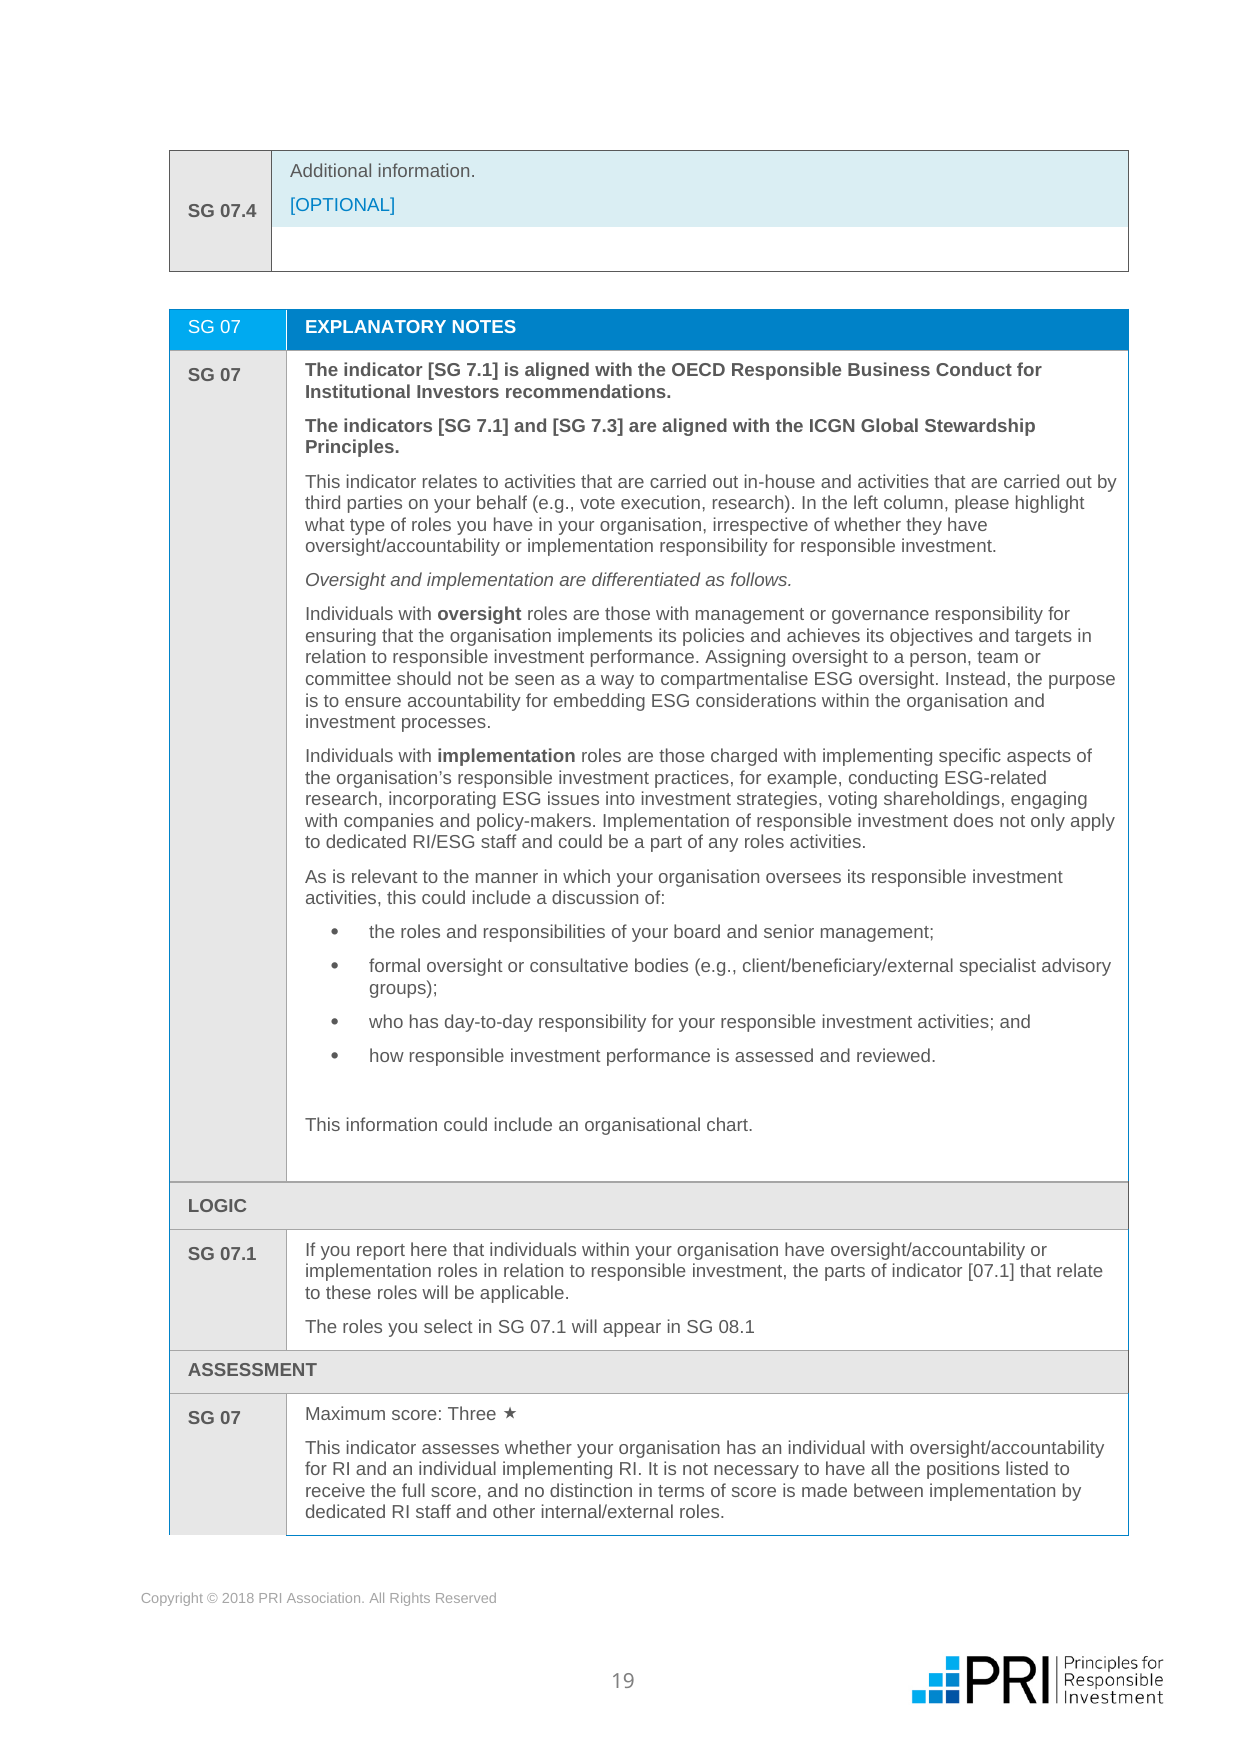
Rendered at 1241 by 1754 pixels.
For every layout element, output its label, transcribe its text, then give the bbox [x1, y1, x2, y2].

picture [616, 1581, 1241, 1754]
table_cell Maximum score: Three This indicator assesses whether your organisation has an individual with oversight/accountability for RI and an individual implementing RI. It is not necessary to have all the positions listed to receive the full score, and no distinction in terms of score is made between implementation by dedicated RI staff and other internal/external roles. [287, 1394, 1128, 1535]
table_cell SG 07.4 [170, 151, 271, 271]
table_cell SG 07 [170, 351, 286, 1181]
table_cell Additional information. [Optional] [272, 151, 1128, 227]
picture [390, 197, 394, 215]
table_cell SG 07 [170, 1394, 286, 1535]
table_cell LOGIC [170, 1183, 1128, 1229]
table_cell SG 07.1 [170, 1230, 286, 1350]
table_cell ASSESSMENT [170, 1351, 1128, 1393]
table_header SG 07 [170, 310, 286, 350]
table_cell If you report here that individuals within your organisation have oversight/accountability or implementation roles in relation to responsible investment, the parts of indicator [07.1] that relate to these roles will be applicable. The roles you select in SG 07.1 will appear in SG 08.1 [287, 1230, 1128, 1350]
table_cell The indicator [SG 7.1] is aligned with the OECD Responsible Business Conduct for Institutional Investors recommendations. The indicators [SG 7.1] and [SG 7.3] are aligned with the ICGN Global Stewardship Principles. This indicator relates to activities that are carried out in-house and activities that are carried out by third parties on your behalf (e.g., vote execution, research). In the left column, please highlight what type of roles you have in your organisation, irrespective of whether they have oversight/accountability or implementation responsibility for responsible investment. Oversight and implementation are differentiated as follows. Individuals with oversight roles are those with management or governance responsibility for ensuring that the organisation implements its policies and achieves its objectives and targets in relation to responsible investment performance. Assigning oversight to a person, team or committee should not be seen as a way to compartmentalise ESG oversight. Instead, the purpose is to ensure accountability for embedding ESG considerations within the organisation and investment processes. Individuals with implementation roles are those charged with implementing specific aspects of the organisation’s responsible investment practices, for example, conducting ESG-related research, incorporating ESG issues into investment strategies, voting shareholdings, engaging with companies and policy-makers. Implementation of responsible investment does not only apply to dedicated RI/ESG staff and could be a part of any roles activities. As is relevant to the manner in which your organisation oversees its responsible investment activities, this could include a discussion of: the roles and responsibilities of your board and senior management; formal oversight or consultative bodies (e.g., client/beneficiary/external specialist advisory groups); who has day-to-day responsibility for your responsible investment activities; and how responsible investment performance is assessed and reviewed. This information could include an organisational chart. [287, 351, 1128, 1181]
table_header EXPLANATORY NOTES [287, 310, 1128, 350]
table_cell [272, 228, 1128, 271]
